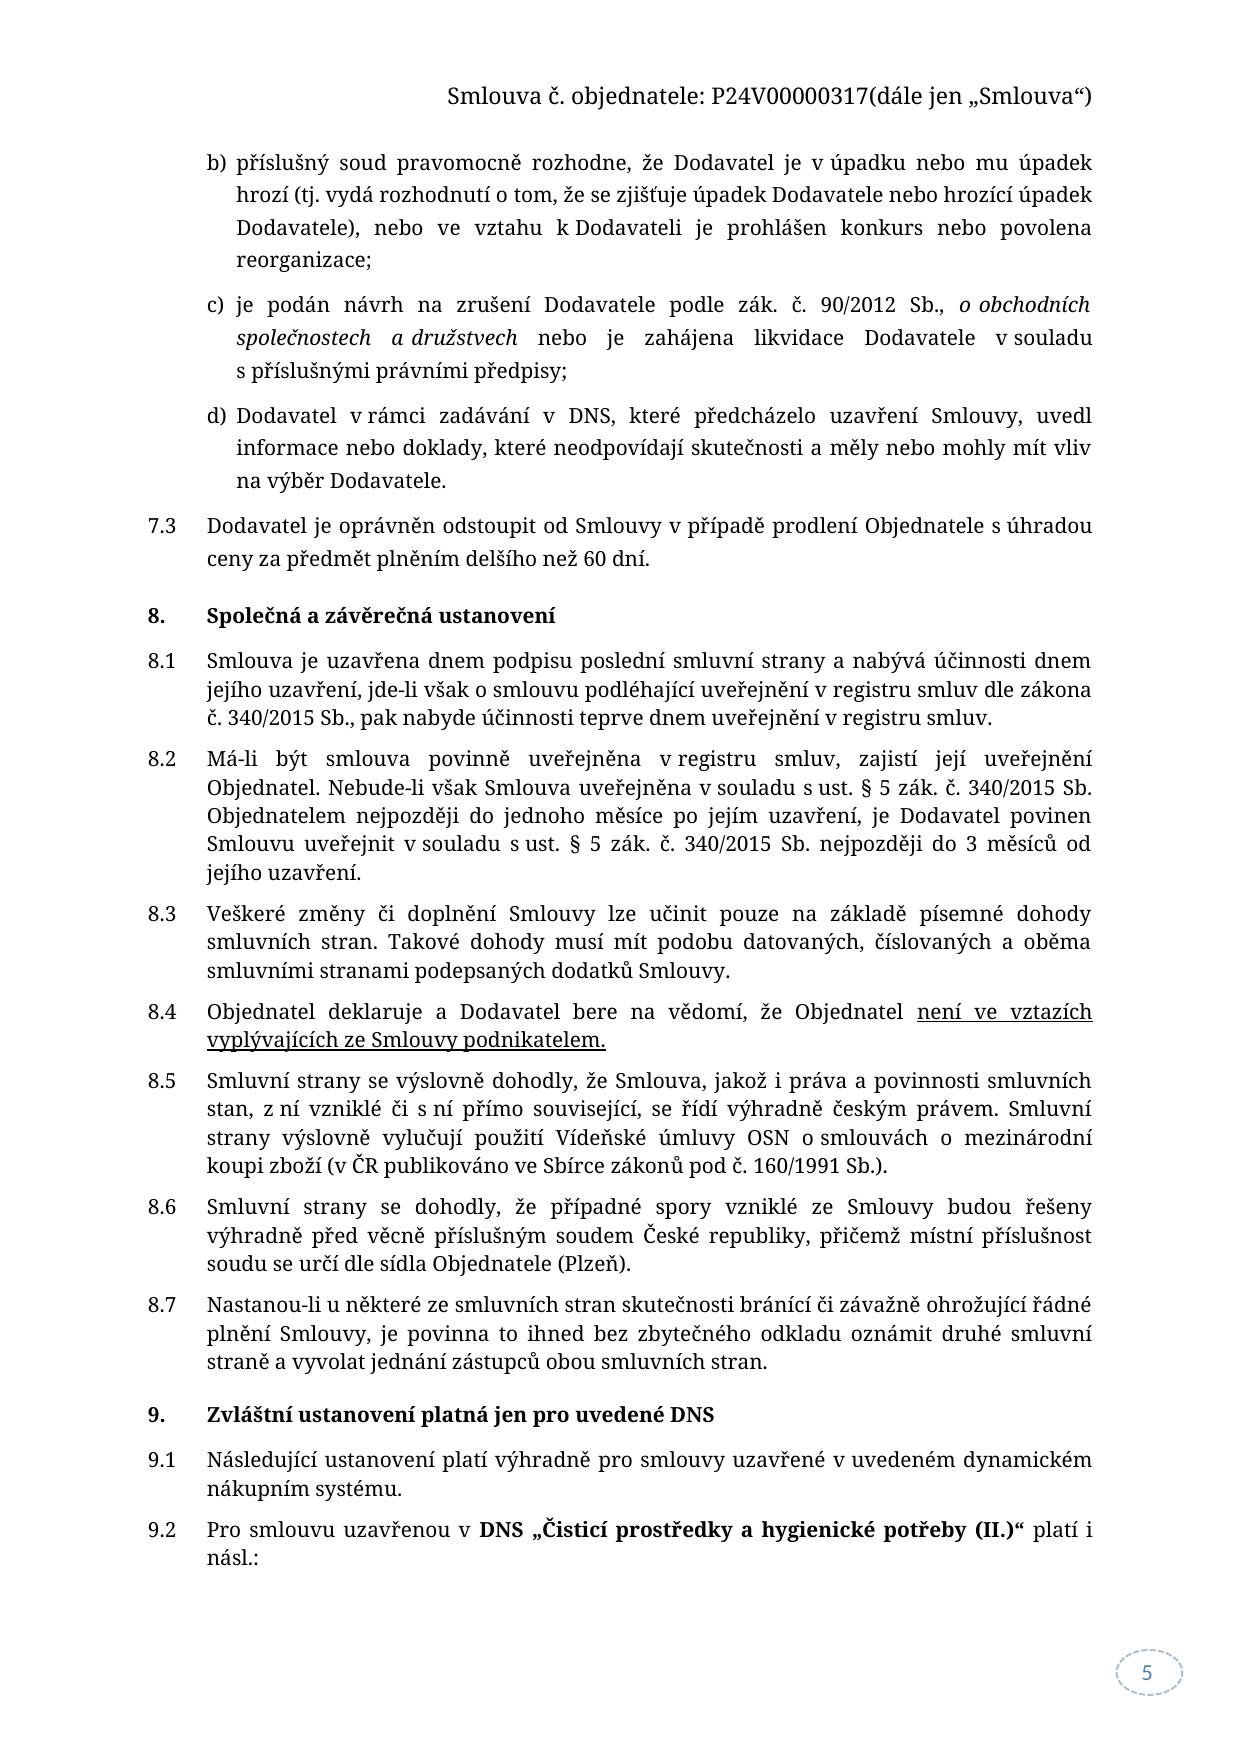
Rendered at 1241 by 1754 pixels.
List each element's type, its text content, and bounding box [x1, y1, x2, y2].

list Nastanou-li u některé ze smluvních stran skutečnosti bránící či závažně ohrožující řádné plnění Smlouvy, je povinna to ihned bez zbytečného odkladu oznámit druhé smluvní straně a vyvolat jednání zástupců obou smluvních stran. [148, 1290, 1093, 1376]
list Smlouva je uzavřena dnem podpisu poslední smluvní strany a nabývá účinnosti dnem jejího uzavření, jde-li však o smlouvu podléhající uveřejnění v registru smluv dle zákona č. 340/2015 Sb., pak nabyde účinnosti teprve dnem uveřejnění v registru smluv. [148, 646, 1093, 732]
list Veškeré změny či doplnění Smlouvy lze učinit pouze na základě písemné dohody smluvních stran. Takové dohody musí mít podobu datovaných, číslovaných a oběma smluvními stranami podepsaných dodatků Smlouvy. [148, 899, 1093, 984]
list Pro smlouvu uzavřenou v DNS „Čisticí prostředky a hygienické potřeby (II.)“ platí i násl.: [148, 1515, 1093, 1572]
list příslušný soud pravomocně rozhodne, že Dodavatel je v úpadku nebo mu úpadek hrozí (tj. vydá rozhodnutí o tom, že se zjišťuje úpadek Dodavatele nebo hrozící úpadek Dodavatele), nebo ve vztahu k Dodavateli je prohlášen konkurs nebo povolena reorganizace; [207, 148, 1093, 274]
list Smluvní strany se dohodly, že případné spory vzniklé ze Smlouvy budou řešeny výhradně před věcně příslušným soudem České republiky, přičemž místní příslušnost soudu se určí dle sídla Objednatele (Plzeň). [148, 1192, 1093, 1278]
list Následující ustanovení platí výhradně pro smlouvy uzavřené v uvedeném dynamickém nákupním systému. [148, 1446, 1093, 1502]
list Zvláštní ustanovení platná jen pro uvedené DNS [148, 1401, 1093, 1429]
list Dodavatel je oprávněn odstoupit od Smlouvy v případě prodlení Objednatele s úhradou ceny za předmět plněním delšího než 60 dní. [148, 511, 1093, 572]
list je podán návrh na zrušení Dodavatele podle zák. č. 90/2012 Sb., o obchodních společnostech a družstvech nebo je zahájena likvidace Dodavatele v souladu s příslušnými právními předpisy; [207, 291, 1093, 384]
list Dodavatel v rámci zadávání v DNS, které předcházelo uzavření Smlouvy, uvedl informace nebo doklady, které neodpovídají skutečnosti a měly nebo mohly mít vliv na výběr Dodavatele. [207, 401, 1093, 494]
list Má-li být smlouva povinně uveřejněna v registru smluv, zajistí její uveřejnění Objednatel. Nebude-li však Smlouva uveřejněna v souladu s ust. § 5 zák. č. 340/2015 Sb. Objednatelem nejpozději do jednoho měsíce po jejím uzavření, je Dodavatel povinen Smlouvu uveřejnit v souladu s ust. § 5 zák. č. 340/2015 Sb. nejpozději do 3 měsíců od jejího uzavření. [148, 744, 1093, 886]
list Objednatel deklaruje a Dodavatel bere na vědomí, že Objednatel není ve vztazích vyplývajících ze Smlouvy podnikatelem. [148, 997, 1093, 1054]
list Smluvní strany se výslovně dohodly, že Smlouva, jakož i práva a povinnosti smluvních stan, z ní vzniklé či s ní přímo související, se řídí výhradně českým právem. Smluvní strany výslovně vylučují použití Vídeňské úmluvy OSN o smlouvách o mezinárodní koupi zboží (v ČR publikováno ve Sbírce zákonů pod č. 160/1991 Sb.). [148, 1066, 1093, 1180]
list Společná a závěrečná ustanovení [148, 601, 1093, 630]
